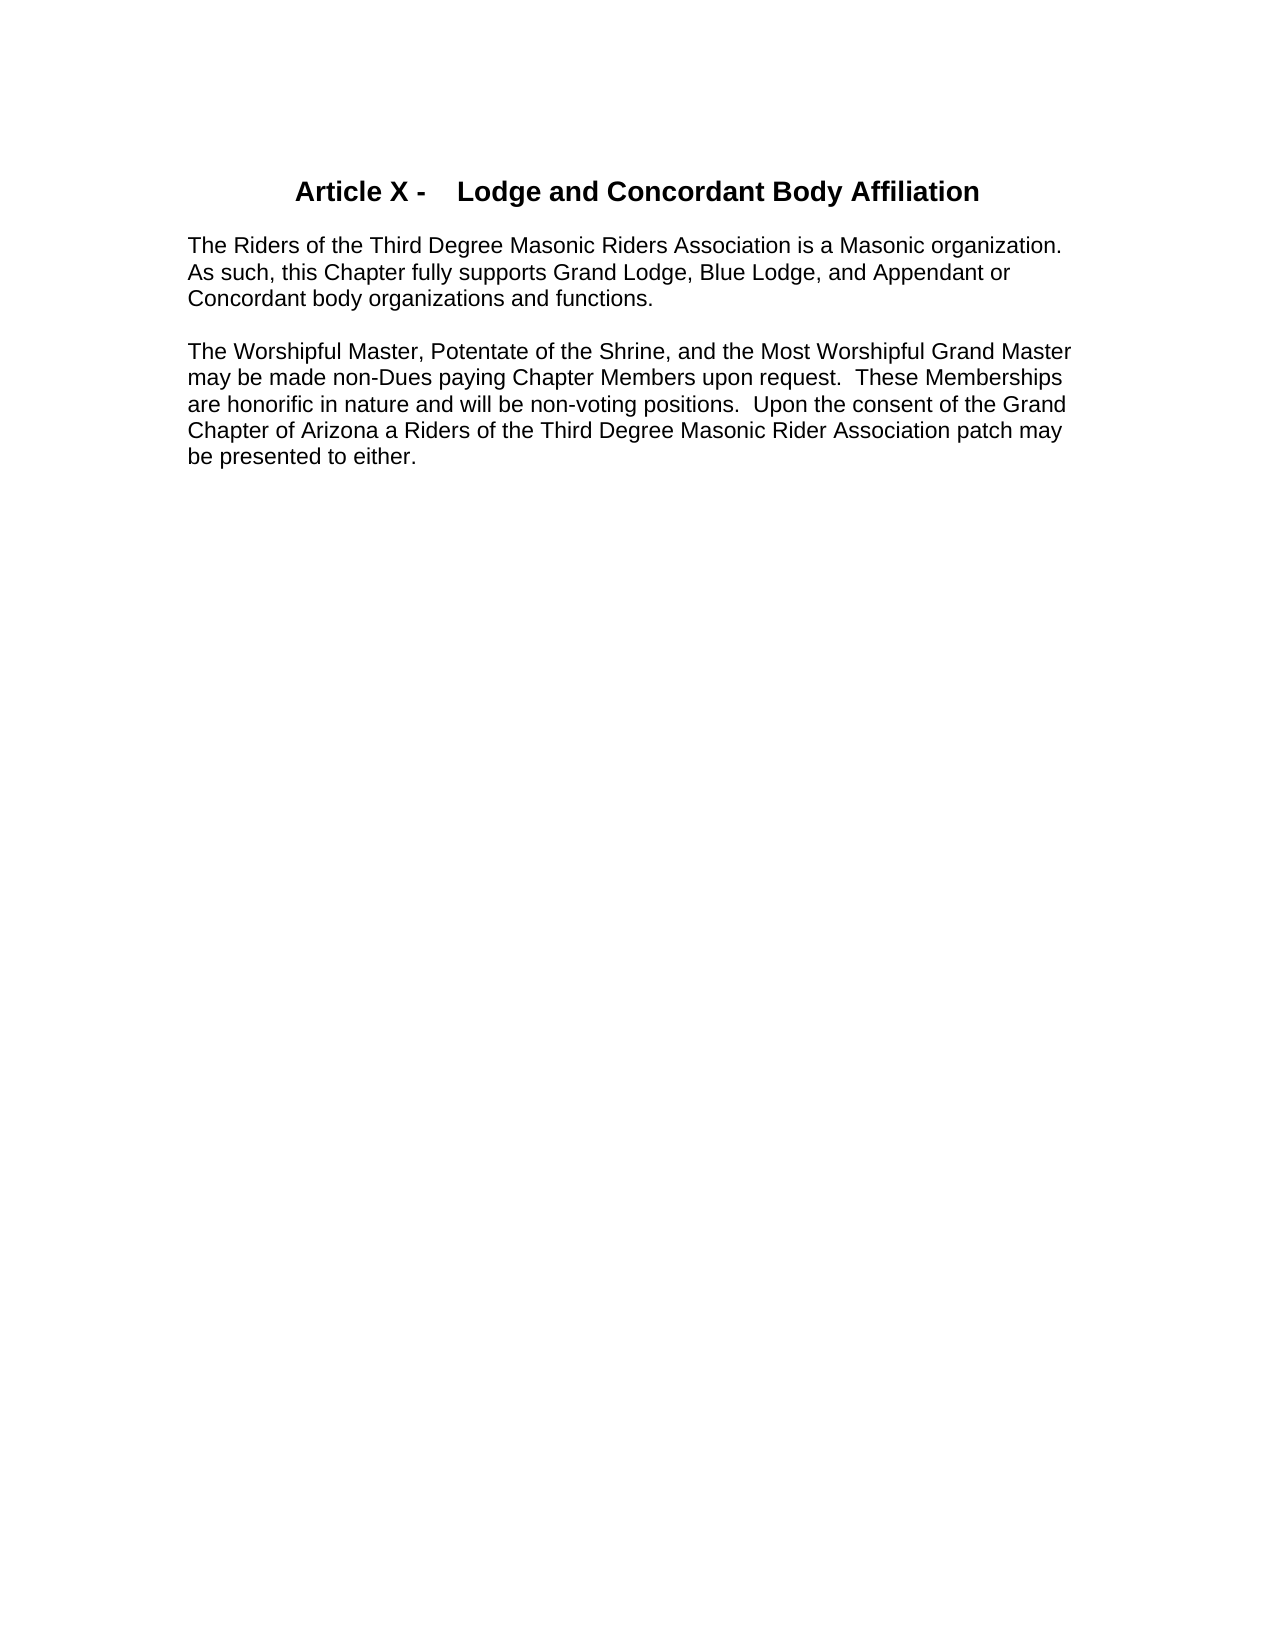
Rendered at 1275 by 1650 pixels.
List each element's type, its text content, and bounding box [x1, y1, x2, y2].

text The Riders of the Third Degree Masonic Riders Association is a Masonic organization. As such, this Chapter fully supports Grand Lodge, Blue Lodge, and Appendant or Concordant body organizations and functions. The Worshipful Master, Potentate of the Shrine, and the Most Worshipful Grand Master may be made non-Dues paying Chapter Members upon request. These Memberships are honorific in nature and will be non-voting positions. Upon the consent of the Grand Chapter of Arizona a Riders of the Third Degree Masonic Rider Association patch may be presented to either. [187, 232, 1087, 496]
subtitle Article X - Lodge and Concordant Body Affiliation [187, 175, 1087, 207]
